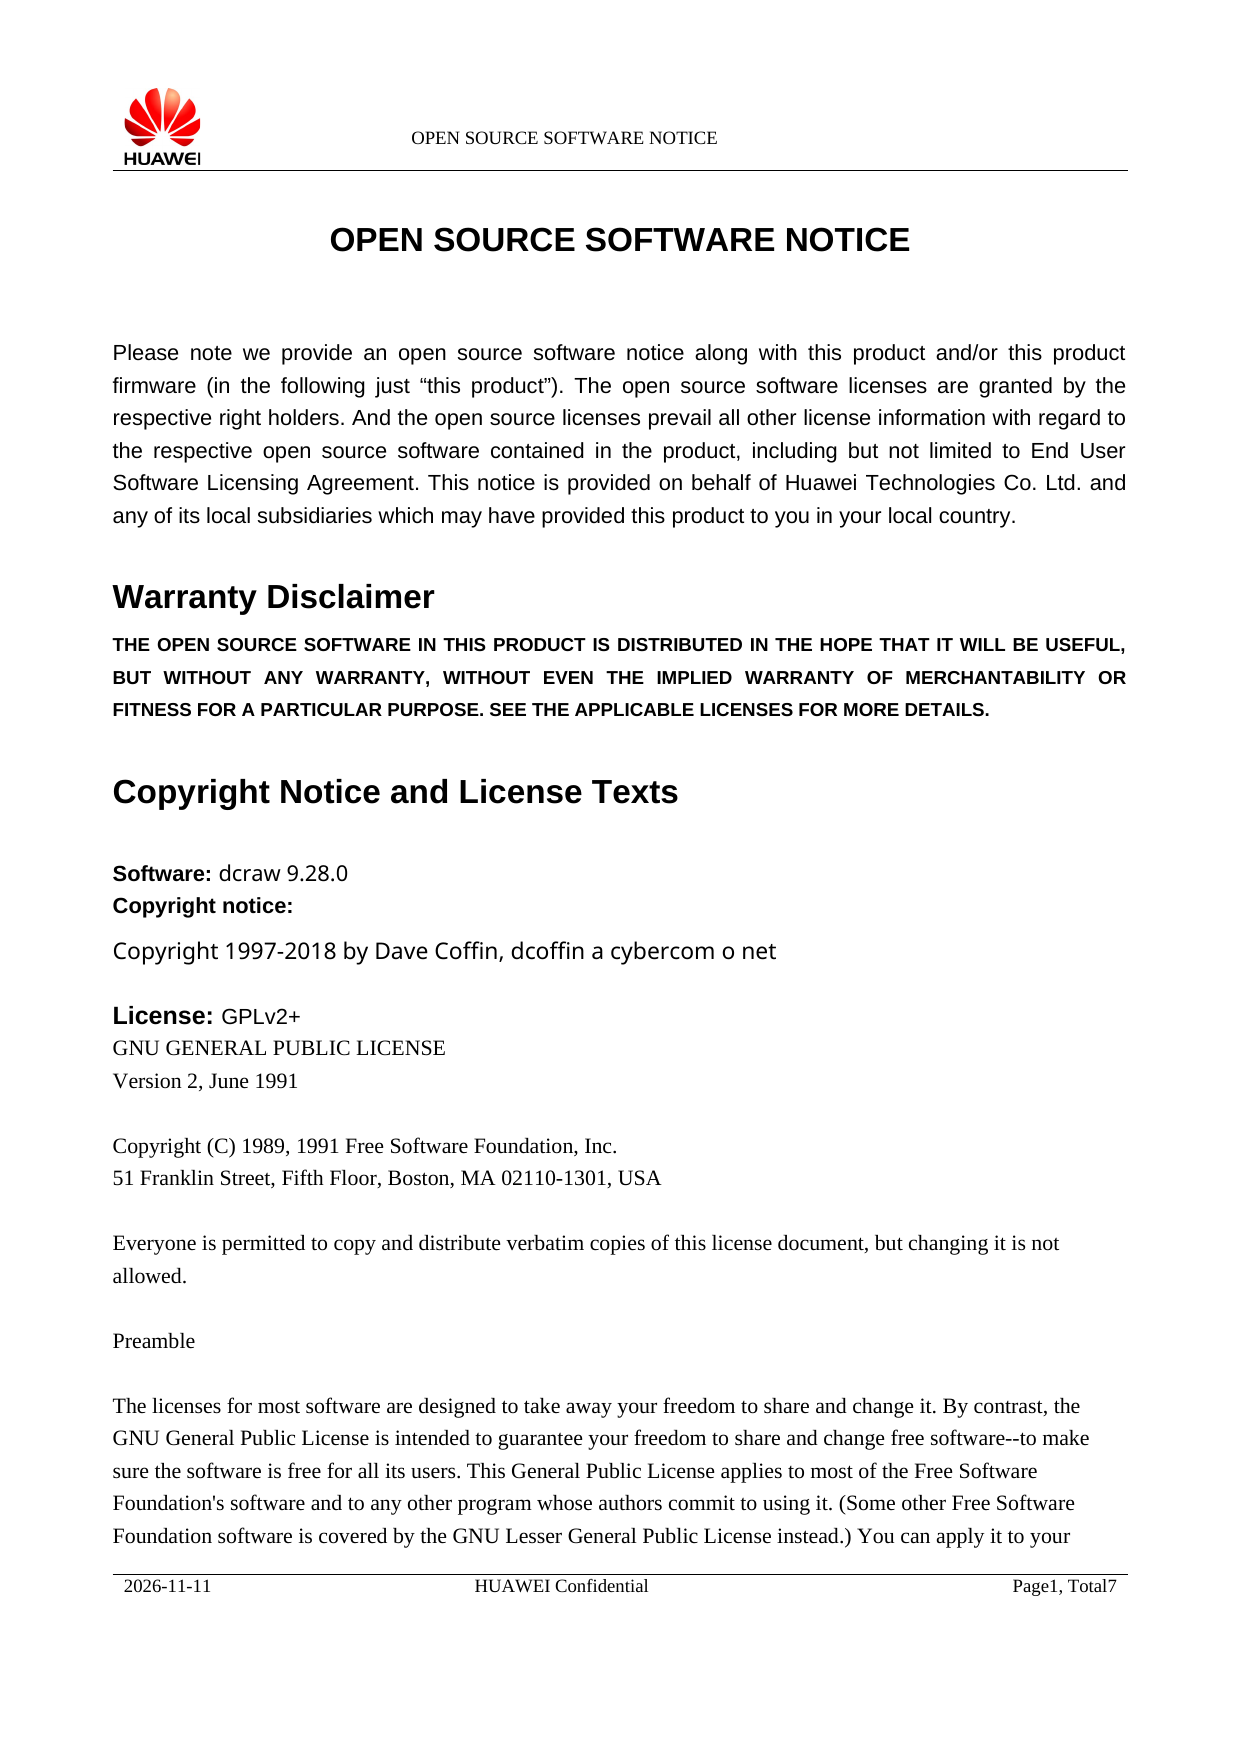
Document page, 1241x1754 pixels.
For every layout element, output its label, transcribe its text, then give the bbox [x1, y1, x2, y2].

picture [124, 88, 201, 165]
text Please note we provide an open source software notice along with this product and/or this product firmware (in the following just “this product”). The open source software licenses are granted by the respective right holders. And the open source licenses prevail all other license information with regard to the respective open source software contained in the product, including but not limited to End User Software Licensing Agreement. This notice is provided on behalf of Huawei Technologies Co. Ltd. and any of its local subsidiaries which may have provided this product to you in your local country. [112, 336, 1128, 531]
text License: GPLv2+ [112, 999, 1128, 1031]
text Copyright 1997-2018 by Dave Coffin, dcoffin a cybercom o net [112, 934, 1128, 999]
title Software: dcraw 9.28.0 [112, 856, 1128, 889]
text Warranty Disclaimer [112, 564, 1128, 629]
text OPEN SOURCE SOFTWARE NOTICE [112, 206, 1128, 271]
text The open source software in this product is distributed in the hope that it will be useful, but WITHOUT ANY WARRANTY, without even the implied warranty of MERCHANTABILITY or FITNESS FOR A PARTICULAR PURPOSE. See the applicable licenses for more details. [112, 629, 1128, 726]
text Copyright Notice and License Texts [112, 759, 1128, 824]
text Copyright notice: [112, 889, 1128, 921]
